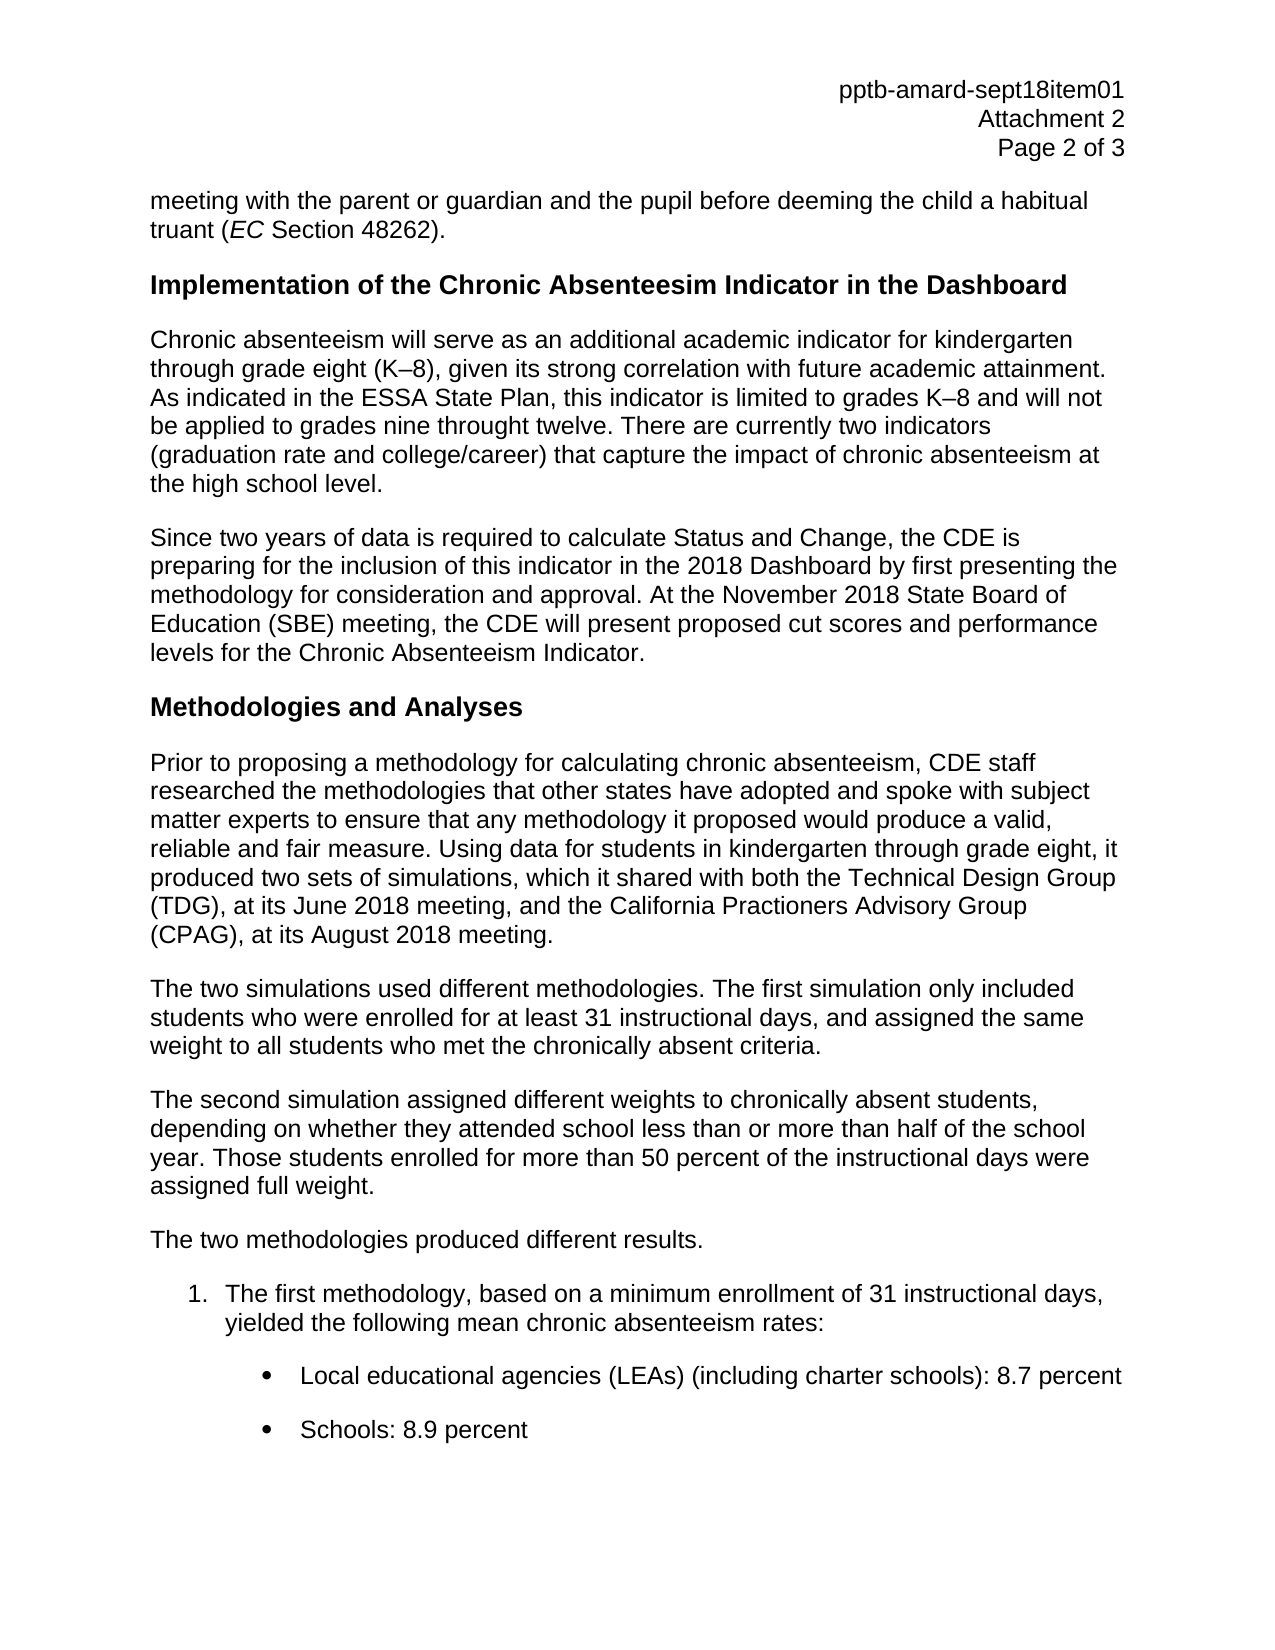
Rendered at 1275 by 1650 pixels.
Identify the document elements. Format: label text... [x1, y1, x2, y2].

list Local educational agencies (LEAs) (including charter schools): 8.7 percent [262, 1361, 1125, 1390]
list Schools: 8.9 percent [262, 1415, 1125, 1444]
text The second simulation assigned different weights to chronically absent students, depending on whether they attended school less than or more than half of the school year. Those students enrolled for more than 50 percent of the instructional days were assigned full weight. [150, 1085, 1125, 1200]
subtitle Implementation of the Chronic Absenteesim Indicator in the Dashboard [150, 269, 1125, 300]
list The first methodology, based on a minimum enrollment of 31 instructional days, yielded the following mean chronic absenteeism rates: [187, 1279, 1125, 1336]
text The two methodologies produced different results. [150, 1225, 1125, 1254]
subtitle Methodologies and Analyses [150, 691, 1125, 722]
text Since two years of data is required to calculate Status and Change, the CDE is preparing for the inclusion of this indicator in the 2018 Dashboard by first presenting the methodology for consideration and approval. At the November 2018 State Board of Education (SBE) meeting, the CDE will present proposed cut scores and performance levels for the Chronic Absenteeism Indicator. [150, 522, 1125, 666]
text Prior to proposing a methodology for calculating chronic absenteeism, CDE staff researched the methodologies that other states have adopted and spoke with subject matter experts to ensure that any methodology it proposed would produce a valid, reliable and fair measure. Using data for students in kindergarten through grade eight, it produced two sets of simulations, which it shared with both the Technical Design Group (TDG), at its June 2018 meeting, and the California Practioners Advisory Group (CPAG), at its August 2018 meeting. [150, 747, 1125, 949]
text The two simulations used different methodologies. The first simulation only included students who were enrolled for at least 31 instructional days, and assigned the same weight to all students who met the chronically absent criteria. [150, 974, 1125, 1060]
text Chronic absenteeism will serve as an additional academic indicator for kindergarten through grade eight (K–8), given its strong correlation with future academic attainment. As indicated in the ESSA State Plan, this indicator is limited to grades K–8 and will not be applied to grades nine throught twelve. There are currently two indicators (graduation rate and college/career) that capture the impact of chronic absenteeism at the high school level. [150, 325, 1125, 497]
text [150, 186, 1125, 244]
